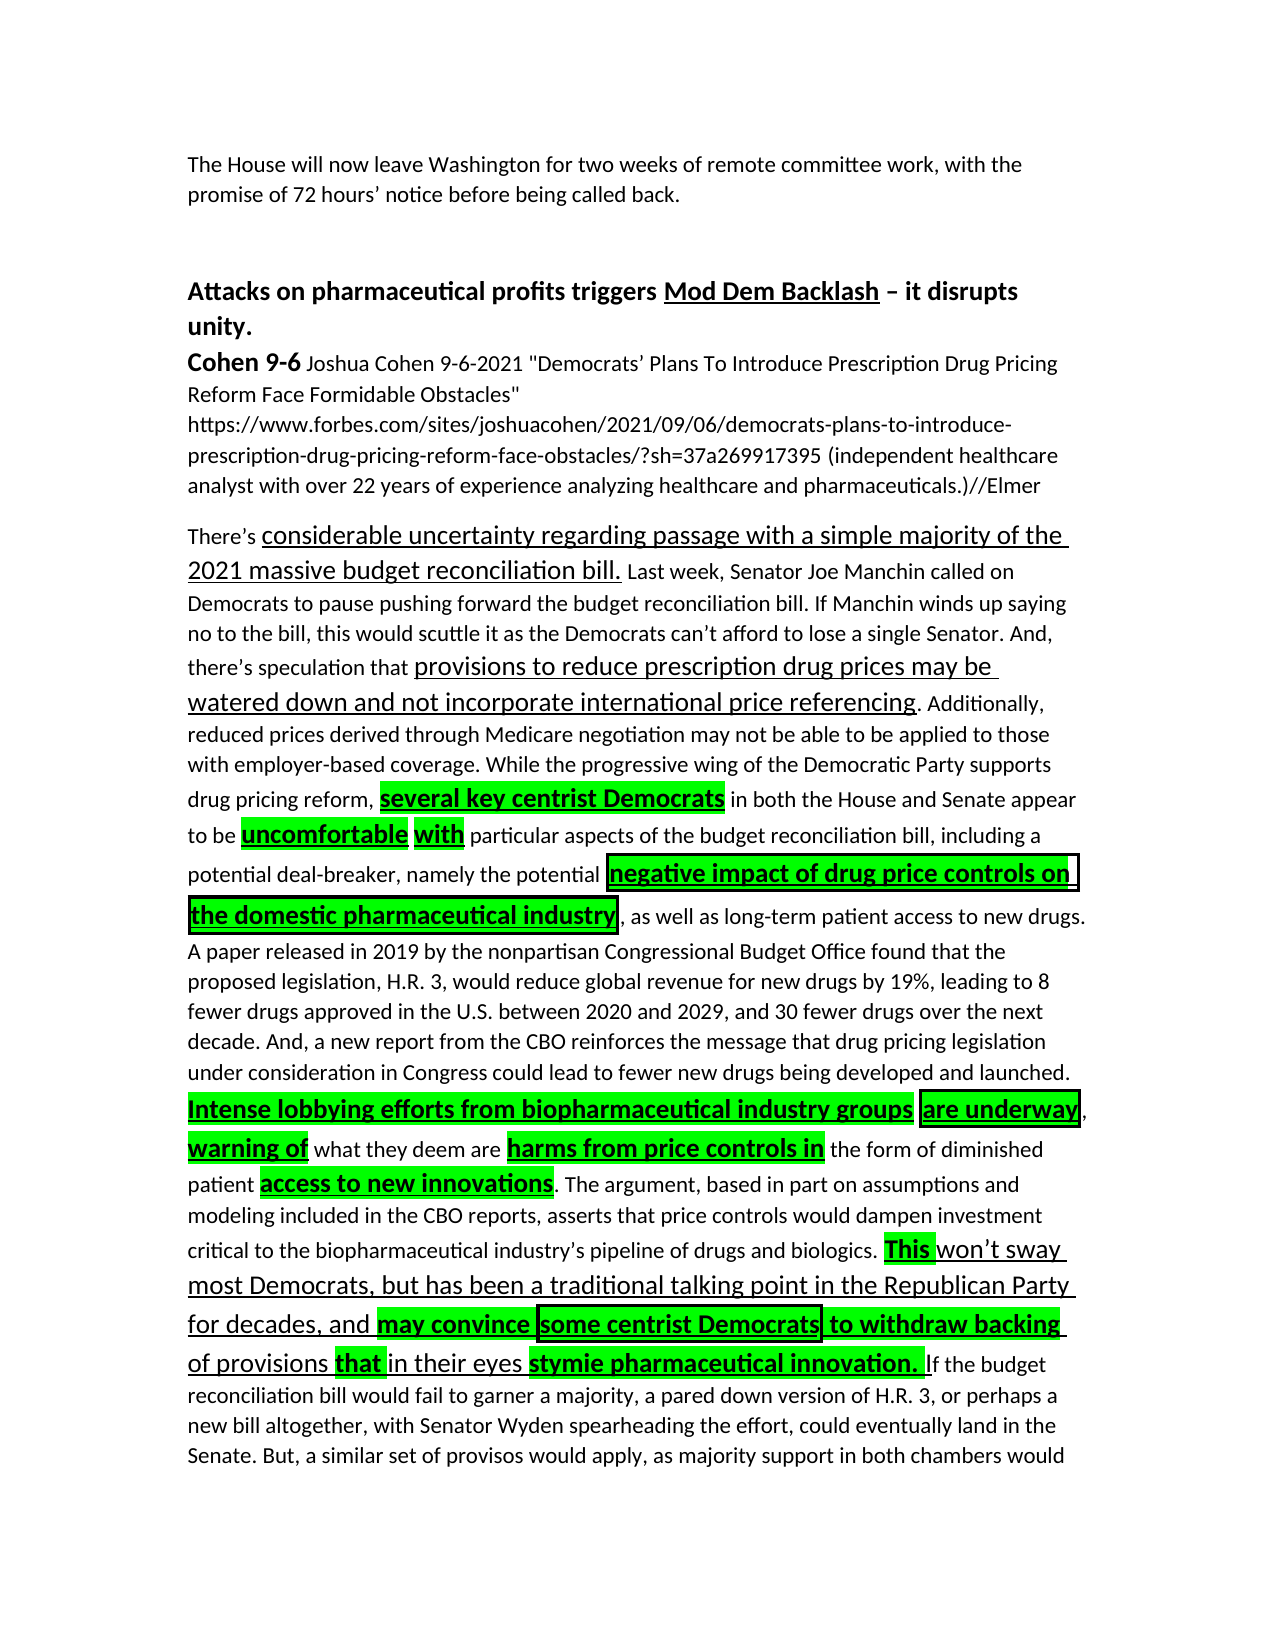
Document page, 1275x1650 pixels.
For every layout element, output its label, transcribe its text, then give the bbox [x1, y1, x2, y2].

subtitle Attacks on pharmaceutical profits triggers Mod Dem Backlash – it disrupts unity. [187, 274, 1087, 343]
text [187, 518, 1087, 1469]
text The House will now leave Washington for two weeks of remote committee work, with the promise of 72 hours’ notice before being called back. [187, 150, 1087, 208]
text Cohen 9-6 Joshua Cohen 9-6-2021 "Democrats’ Plans To Introduce Prescription Drug Pricing Reform Face Formidable Obstacles" https://www.forbes.com/sites/joshuacohen/2021/09/06/democrats-plans-to-introduce-prescription-drug-pricing-reform-face-obstacles/?sh=37a269917395 (independent healthcare analyst with over 22 years of experience analyzing healthcare and pharmaceuticals.)//Elmer [187, 345, 1087, 499]
